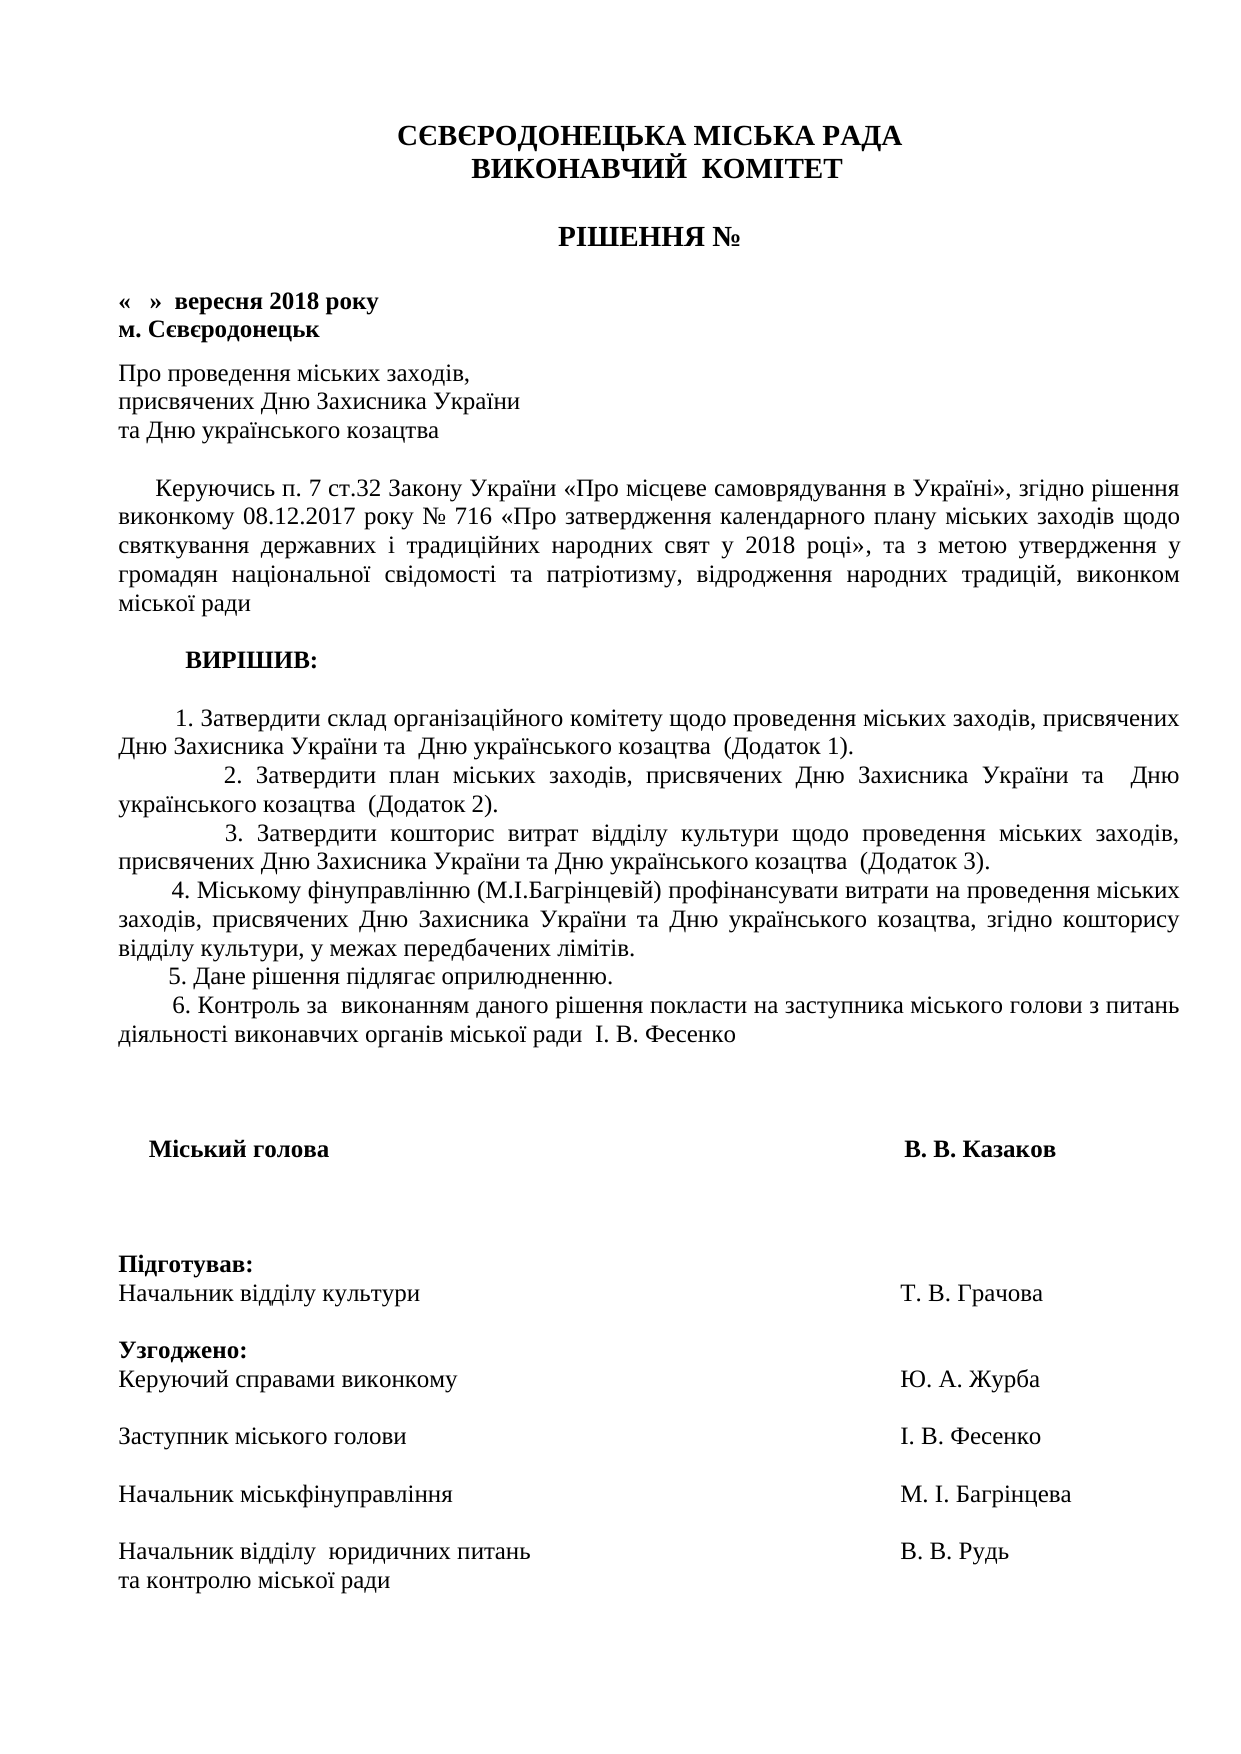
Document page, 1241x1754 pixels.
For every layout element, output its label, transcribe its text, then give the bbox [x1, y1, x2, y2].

text Керуючись п. 7 ст.32 Закону України «Про місцеве самоврядування в Україні», згідно рішення виконкому 08.12.2017 року № 716 «Про затвердження календарного плану міських заходів щодо святкування державних і традиційних народних свят у 2018 році», та з метою утвердження у громадян національної свідомості та патріотизму, відродження народних традицій, виконком міської ради [118, 473, 1181, 616]
text 6. Контроль за виконанням даного рішення покласти на заступника міського голови з питань діяльності виконавчих органів міської ради І. В. Фесенко [118, 990, 1181, 1048]
text Міський голова В. В. Казаков [118, 1134, 1181, 1163]
text СЄВЄРОДОНЕЦЬКА МІСЬКА РАДА [118, 118, 1181, 152]
text та Дню українського козацтва [118, 415, 1181, 444]
text Про проведення міських заходів, [118, 358, 1181, 386]
text 2. Затвердити план міських заходів, присвячених Дню Захисника України та Дню українського козацтва (Додаток 2). [118, 760, 1181, 818]
subtitle ВИКОНАВЧИЙ КОМІТЕТ [133, 152, 1137, 185]
table_header Т. В. Грачова [889, 1249, 1125, 1306]
text 3. Затвердити кошторис витрат відділу культури щодо проведення міських заходів, присвячених Дню Захисника України та Дню українського козацтва (Додаток 3). [118, 818, 1181, 875]
text РІШЕННЯ № [118, 219, 1181, 252]
table_cell Начальник відділу юридичних питань та контролю міської ради [107, 1508, 889, 1651]
text 1. Затвердити склад організаційного комітету щодо проведення міських заходів, присвячених Дню Захисника України та Дню українського козацтва (Додаток 1). [118, 703, 1181, 760]
table_cell М. І. Багрінцева [889, 1450, 1125, 1508]
table_cell Заступник міського голови [107, 1393, 889, 1450]
subtitle м. Сєвєродонецьк [118, 314, 1152, 343]
table_header Підготував: Начальник відділу культури [107, 1249, 889, 1306]
subtitle « » вересня 2018 року [118, 286, 1152, 314]
text 5. Дане рішення підлягає оприлюдненню. [118, 961, 1181, 990]
table_cell Ю. А. Журба [889, 1306, 1125, 1393]
text 4. Міському фінуправлінню (М.І.Багрінцевій) профінансувати витрати на проведення міських заходів, присвячених Дню Захисника України та Дню українського козацтва, згідно кошторису відділу культури, у межах передбачених лімітів. [118, 875, 1181, 961]
text ВИРІШИВ: [148, 645, 1181, 674]
text присвячених Дню Захисника України [118, 386, 1181, 415]
table_cell Узгоджено: Керуючий справами виконкому [107, 1306, 889, 1393]
table_cell І. В. Фесенко [889, 1393, 1125, 1450]
table_cell Начальник міськфінуправління [107, 1450, 889, 1508]
table_cell В. В. Рудь [889, 1508, 1125, 1651]
